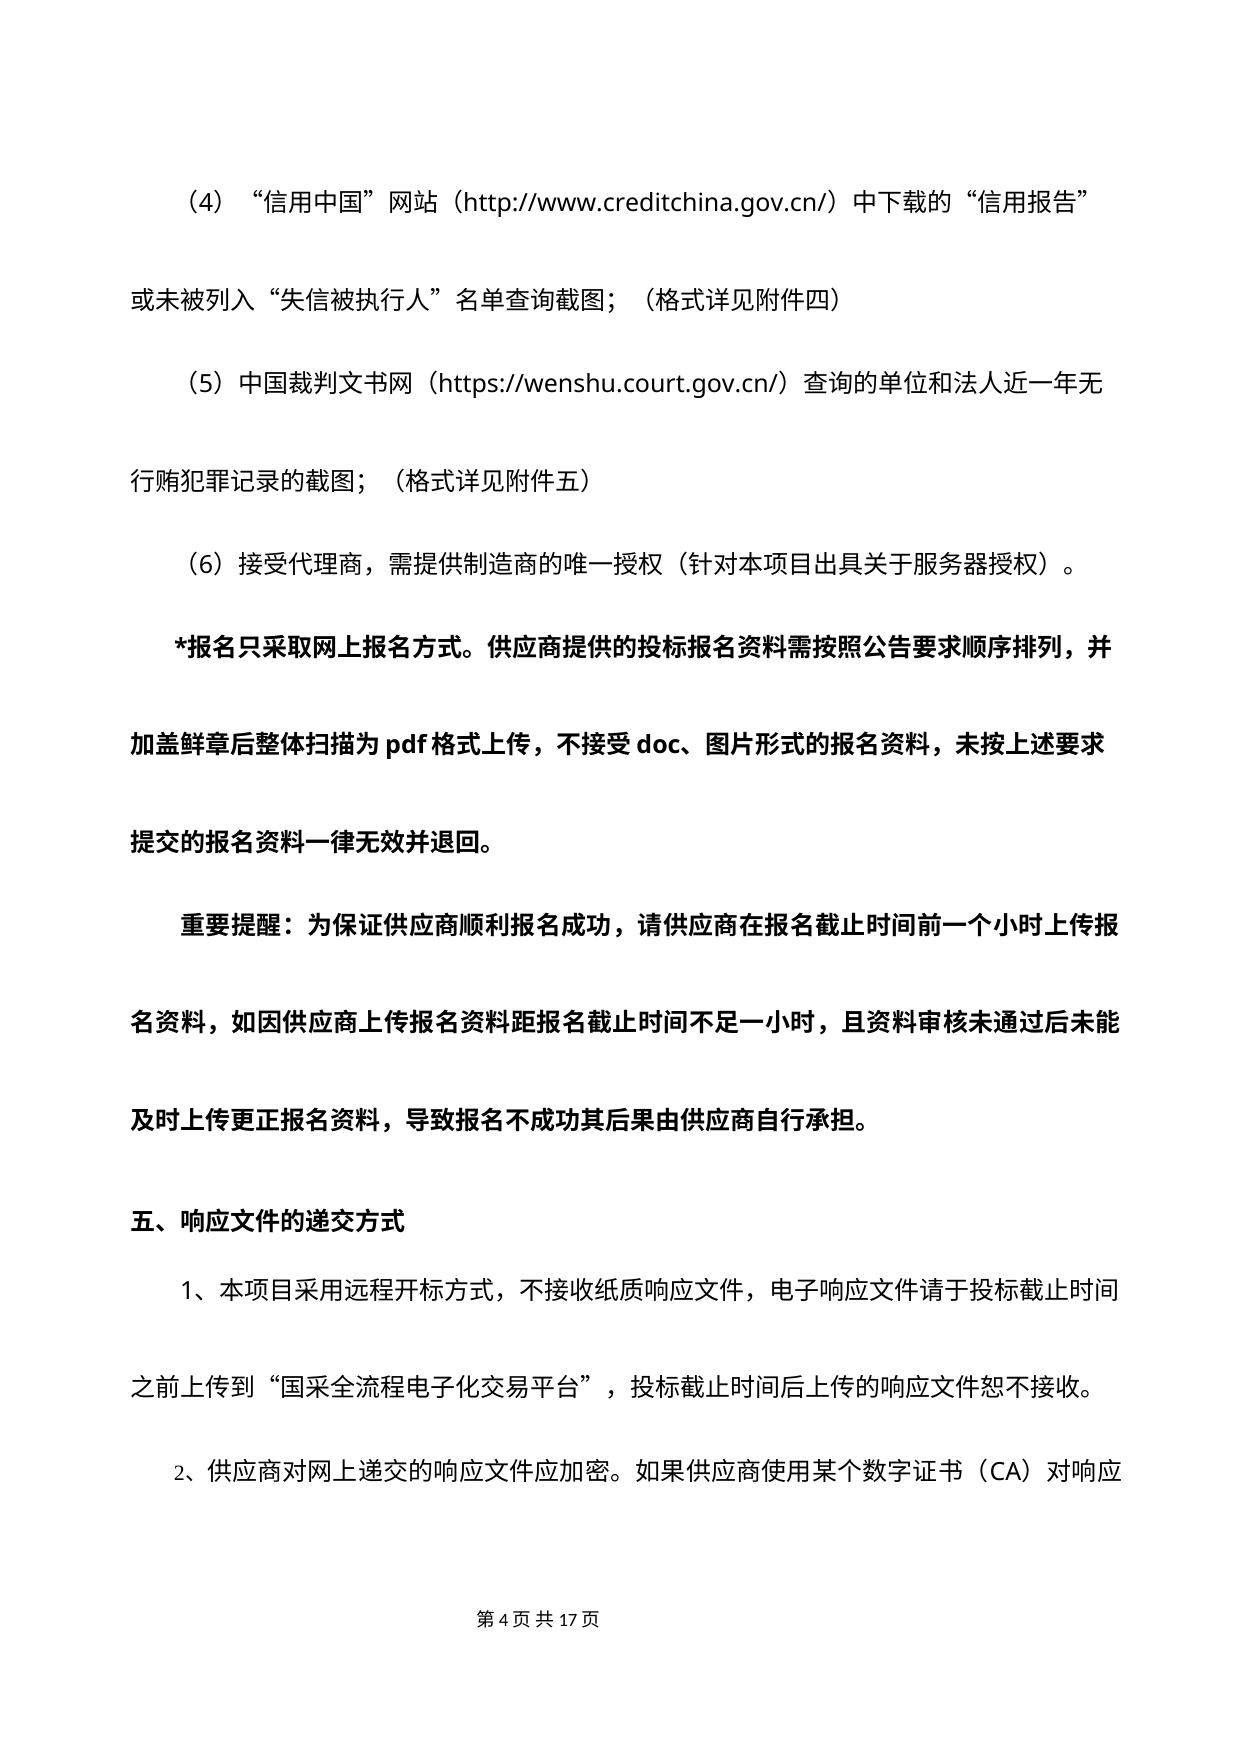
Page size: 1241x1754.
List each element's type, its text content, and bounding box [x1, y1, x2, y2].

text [130, 1437, 1122, 1502]
text （5）中国裁判文书网（https://wenshu.court.gov.cn/）查询的单位和法人近一年无行贿犯罪记录的截图；（格式详见附件五） [130, 349, 1122, 512]
text 1、本项目采用远程开标方式，不接收纸质响应文件，电子响应文件请于投标截止时间之前上传到“国采全流程电子化交易平台”，投标截止时间后上传的响应文件恕不接收。 [130, 1256, 1122, 1418]
list 响应文件的递交方式 [130, 1202, 1122, 1238]
text *报名只采取网上报名方式。供应商提供的投标报名资料需按照公告要求顺序排列，并加盖鲜章后整体扫描为pdf格式上传，不接受doc、图片形式的报名资料，未按上述要求提交的报名资料一律无效并退回。 [130, 613, 1122, 873]
text 重要提醒：为保证供应商顺利报名成功，请供应商在报名截止时间前一个小时上传报名资料，如因供应商上传报名资料距报名截止时间不足一小时，且资料审核未通过后未能及时上传更正报名资料，导致报名不成功其后果由供应商自行承担。 [130, 891, 1122, 1151]
text （6）接受代理商，需提供制造商的唯一授权（针对本项目出具关于服务器授权）。 [130, 530, 1122, 595]
text （4）“信用中国”网站（http://www.creditchina.gov.cn/）中下载的“信用报告”或未被列入“失信被执行人”名单查询截图；（格式详见附件四） [130, 168, 1122, 331]
